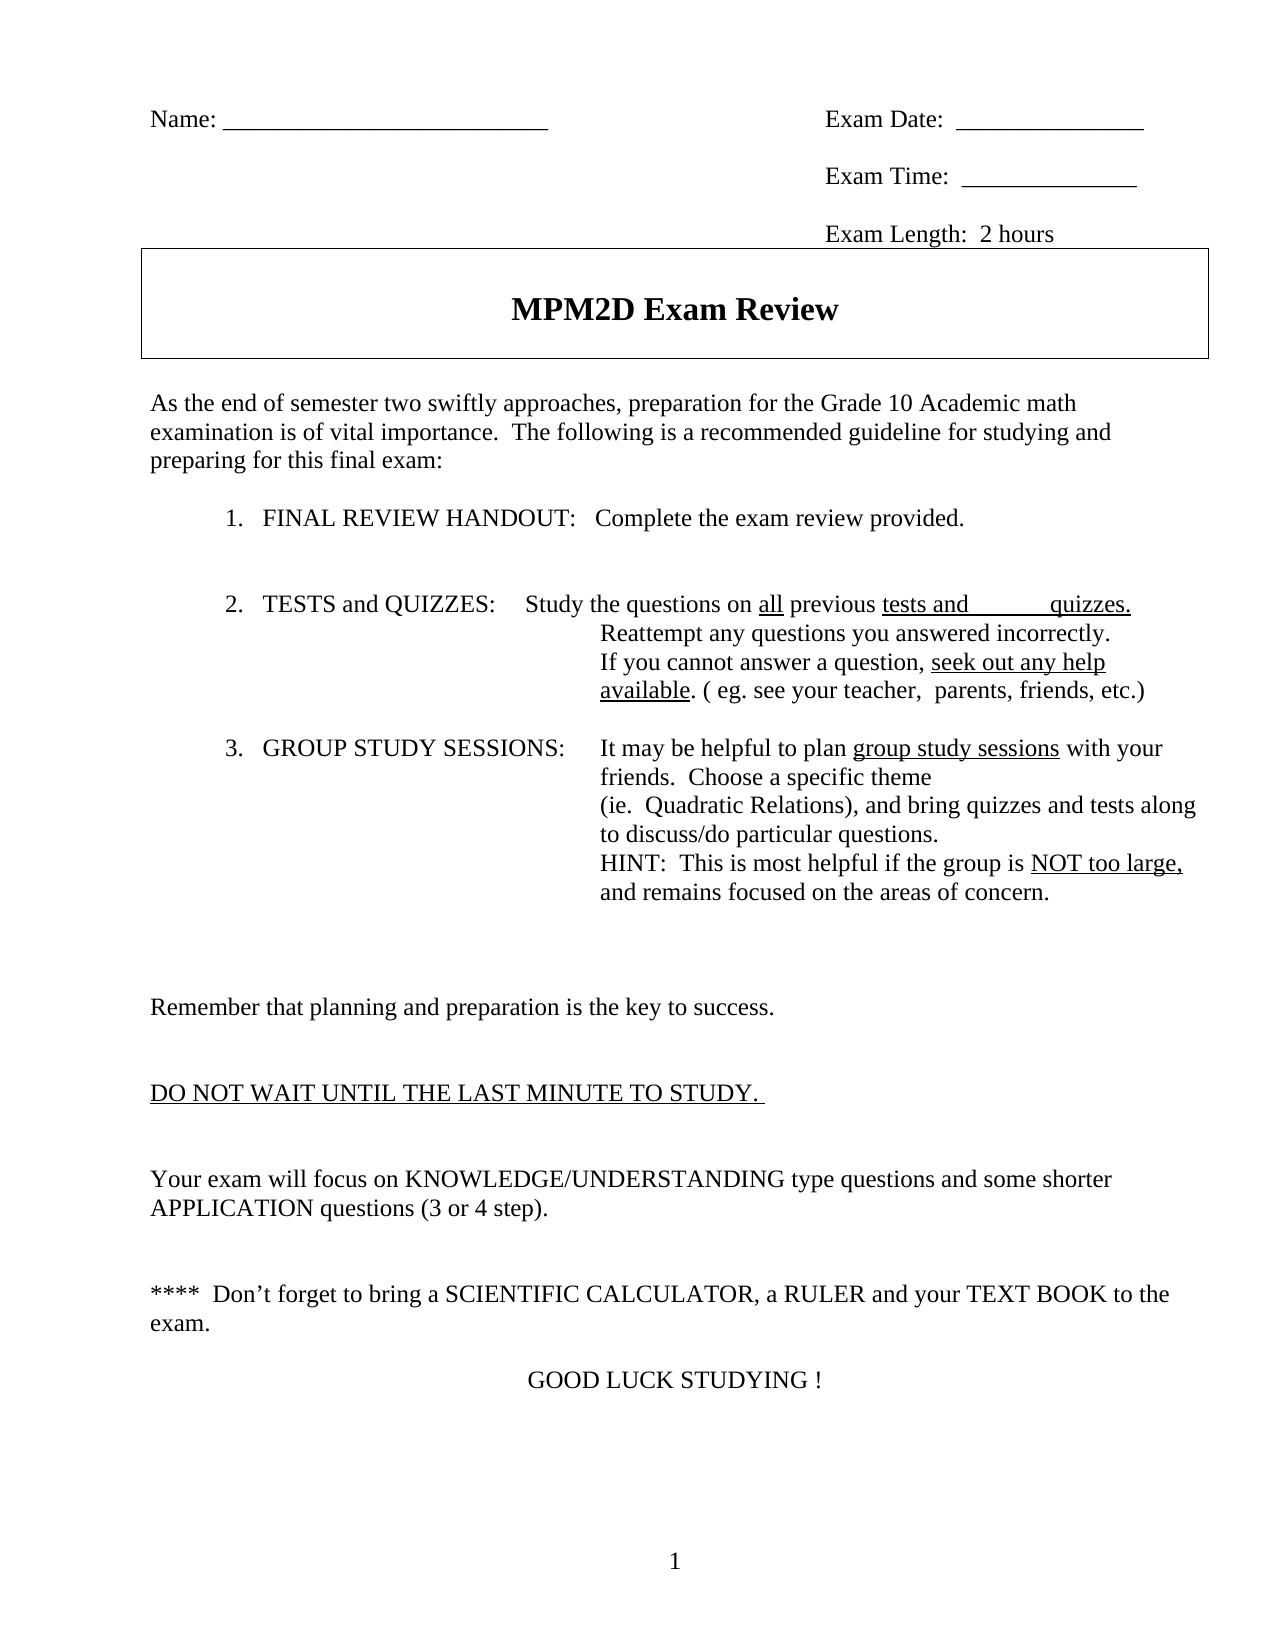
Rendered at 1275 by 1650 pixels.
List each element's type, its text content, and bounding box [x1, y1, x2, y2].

text HINT: This is most helpful if the group is NOT too large, and remains focused on the areas of concern. [225, 848, 1200, 905]
text Exam Time: ______________ [150, 161, 1200, 190]
text 2. TESTS and QUIZZES: Study the questions on all previous tests and quizzes. [225, 589, 1200, 618]
text Your exam will focus on KNOWLEDGE/UNDERSTANDING type questions and some shorter APPLICATION questions (3 or 4 step). [150, 1164, 1200, 1222]
text Exam Length: 2 hours [150, 219, 1200, 247]
text If you cannot answer a question, seek out any help [312, 647, 1200, 675]
text Reattempt any questions you answered incorrectly. [312, 618, 1200, 647]
text GOOD LUCK STUDYING ! [150, 1365, 1200, 1394]
text 1. FINAL REVIEW HANDOUT: Complete the exam review provided. [225, 503, 1200, 532]
text Remember that planning and preparation is the key to success. [150, 992, 1200, 1020]
text DO NOT WAIT UNTIL THE LAST MINUTE TO STUDY. [150, 1078, 1200, 1107]
text **** Don’t forget to bring a SCIENTIFIC CALCULATOR, a RULER and your TEXT BOOK to the exam. [150, 1279, 1200, 1337]
text As the end of semester two swiftly approaches, preparation for the Grade 10 Academic math examination is of vital importance. The following is a recommended guideline for studying and preparing for this final exam: [150, 388, 1200, 474]
text available. ( eg. see your teacher, parents, friends, etc.) [312, 675, 1200, 704]
text Name: __________________________ Exam Date: _______________ [150, 104, 1200, 132]
text 3. GROUP STUDY SESSIONS: It may be helpful to plan group study sessions with your friends. Choose a specific theme [225, 733, 1200, 790]
subtitle MPM2D Exam Review [150, 289, 1200, 327]
text (ie. Quadratic Relations), and bring quizzes and tests along to discuss/do particular questions. [225, 790, 1200, 848]
